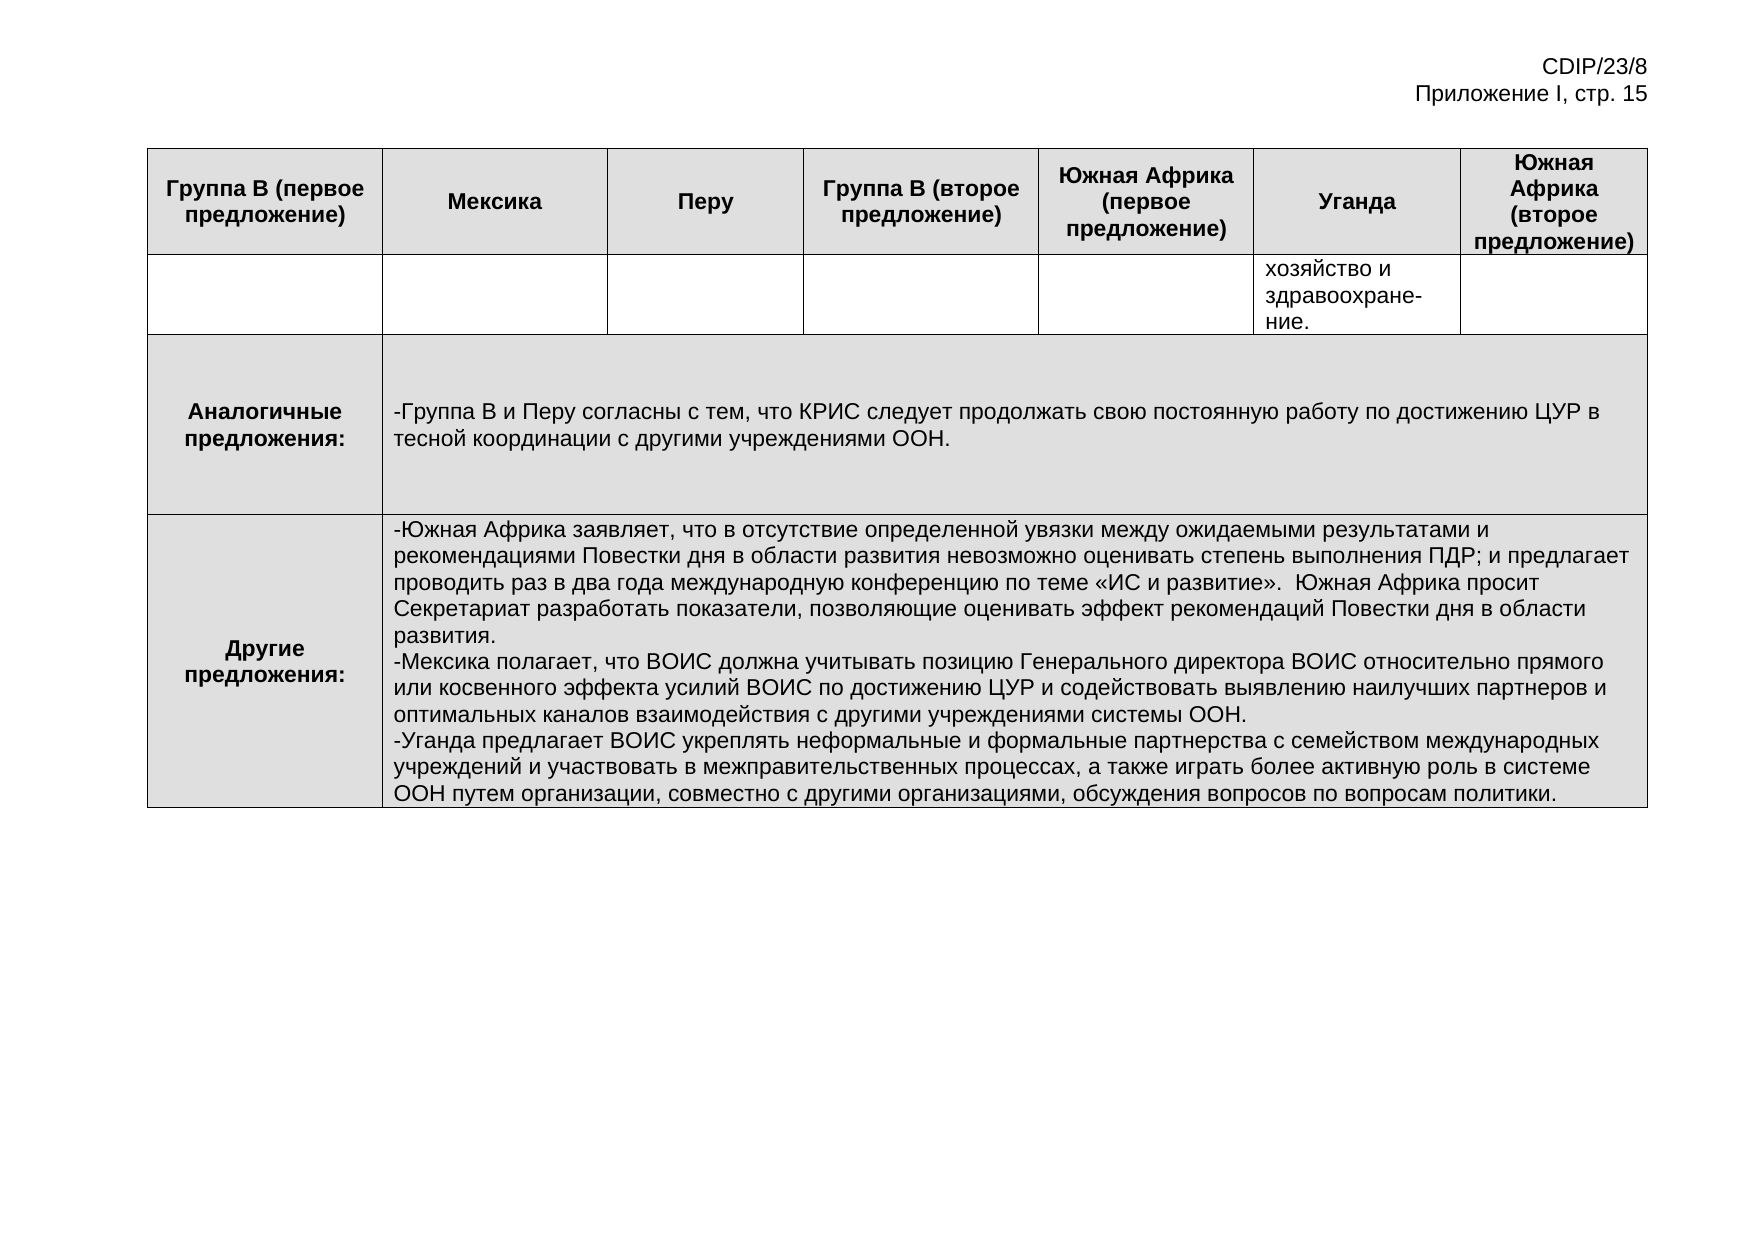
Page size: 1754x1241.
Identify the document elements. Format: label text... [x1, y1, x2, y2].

table_header Уганда [1254, 149, 1460, 254]
table_cell Другие предложения: [148, 515, 382, 807]
table_cell -Южная Африка заявляет, что в отсутствие определенной увязки между ожидаемыми результатами и рекомендациями Повестки дня в области развития невозможно оценивать степень выполнения ПДР; и предлагает проводить раз в два года международную конференцию по теме «ИС и развитие». Южная Африка просит Секретариат разработать показатели, позволяющие оценивать эффект рекомендаций Повестки дня в области развития. -Мексика полагает, что ВОИС должна учитывать позицию Генерального директора ВОИС относительно прямого или косвенного эффекта усилий ВОИС по достижению ЦУР и содействовать выявлению наилучших партнеров и оптимальных каналов взаимодействия с другими учреждениями системы ООН. -Уганда предлагает ВОИС укреплять неформальные и формальные партнерства с семейством международных учреждений и участвовать в межправительственных процессах, а также играть более активную роль в системе ООН путем организации, совместно с другими организациями, обсуждения вопросов по вопросам политики. [383, 515, 1647, 807]
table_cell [804, 255, 1038, 334]
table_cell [383, 255, 607, 334]
table_header Южная Африка (первое предложение) [1039, 149, 1253, 254]
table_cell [1254, 255, 1460, 334]
table_header Группа B (второе предложение) [804, 149, 1038, 254]
table_header Группа B (первое предложение) [148, 149, 382, 254]
table_header Южная Африка (второе предложение) [1461, 149, 1647, 254]
table_header Перу [608, 149, 803, 254]
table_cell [608, 255, 803, 334]
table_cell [148, 255, 382, 334]
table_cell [1039, 255, 1253, 334]
table_cell -Группа B и Перу согласны с тем, что КРИС следует продолжать свою постоянную работу по достижению ЦУР в тесной координации с другими учреждениями ООН. [383, 335, 1647, 514]
table_header Мексика [383, 149, 607, 254]
table_cell Аналогичные предложения: [148, 335, 382, 514]
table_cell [1461, 255, 1647, 334]
